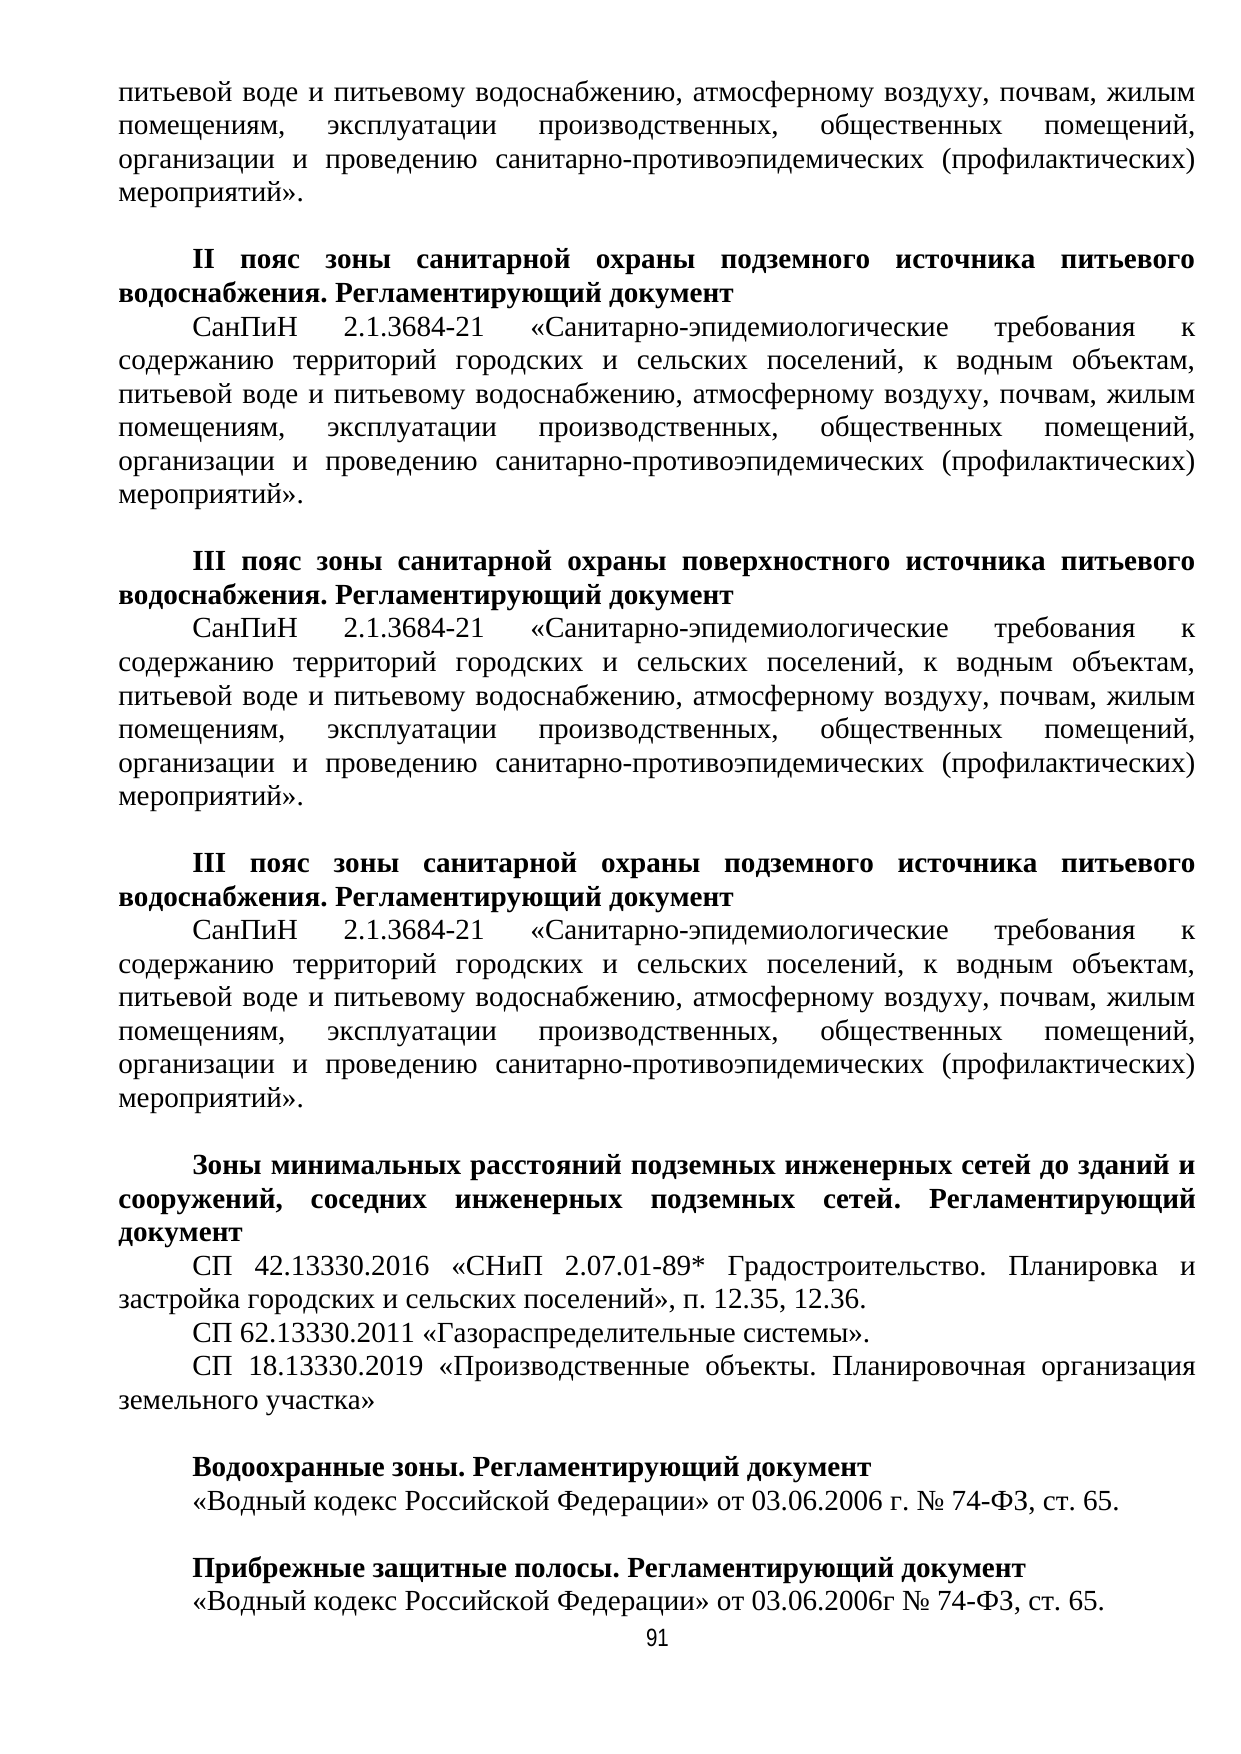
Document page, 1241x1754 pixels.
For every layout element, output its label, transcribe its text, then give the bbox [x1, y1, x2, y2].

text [118, 74, 1196, 208]
text III пояс зоны санитарной охраны подземного источника питьевого водоснабжения. Регламентирующий документ [118, 845, 1196, 912]
text СП 62.13330.2011 «Газораспределительные системы». [118, 1315, 1196, 1348]
text III пояс зоны санитарной охраны поверхностного источника питьевого водоснабжения. Регламентирующий документ [118, 543, 1196, 611]
text «Водный кодекс Российской Федерации» от 03.06.2006 г. № 74-ФЗ, ст. 65. [118, 1483, 1196, 1516]
text II пояс зоны санитарной охраны подземного источника питьевого водоснабжения. Регламентирующий документ [118, 242, 1196, 309]
text «Водный кодекс Российской Федерации» от 03.06.2006г № 74-ФЗ, ст. 65. [118, 1583, 1196, 1617]
text Водоохранные зоны. Регламентирующий документ [118, 1449, 1196, 1483]
text СП 18.13330.2019 «Производственные объекты. Планировочная организация земельного участка» [118, 1348, 1196, 1416]
text Прибрежные защитные полосы. Регламентирующий документ [118, 1550, 1196, 1583]
text СП 42.13330.2016 «СНиП 2.07.01-89* Градостроительство. Планировка и застройка городских и сельских поселений», п. 12.35, 12.36. [118, 1248, 1196, 1315]
text Зоны минимальных расстояний подземных инженерных сетей до зданий и сооружений, соседних инженерных подземных сетей. Регламентирующий документ [118, 1147, 1196, 1248]
